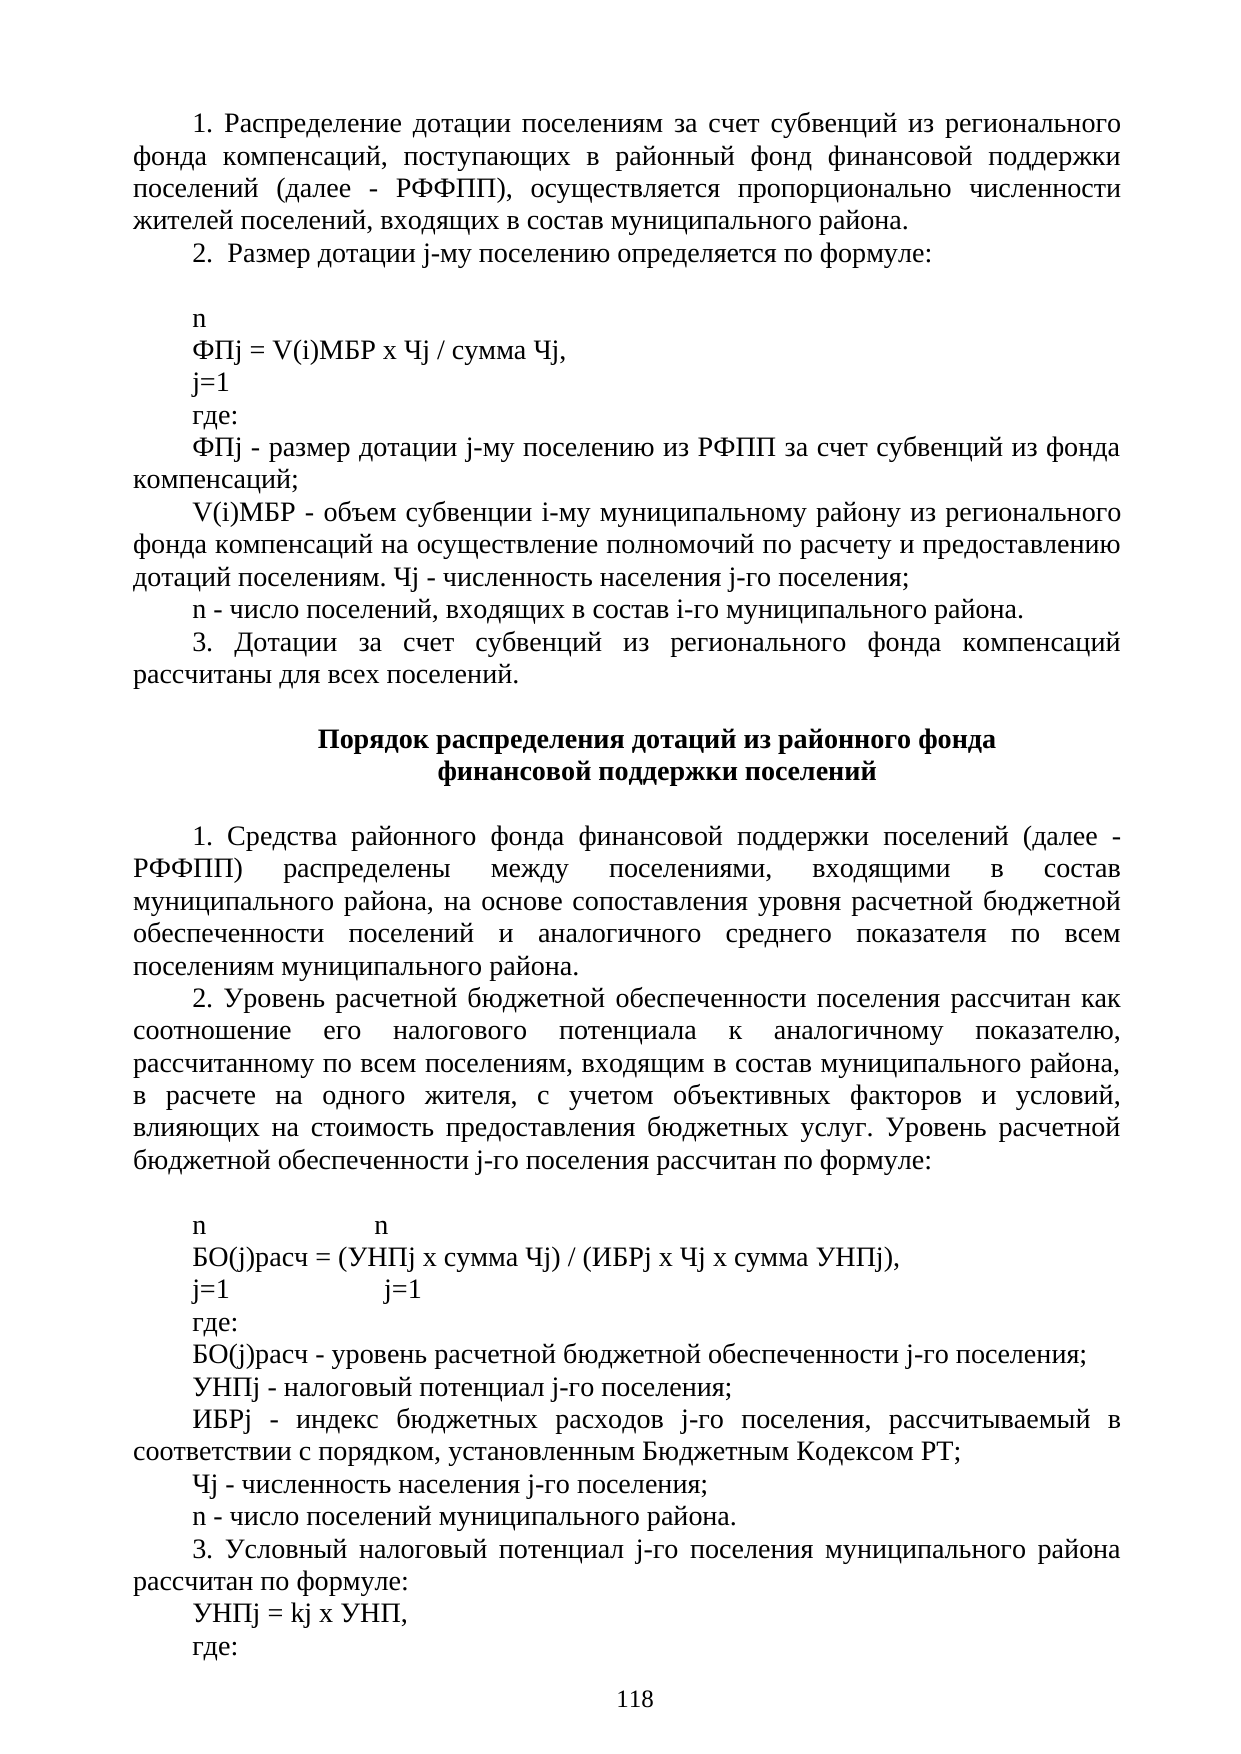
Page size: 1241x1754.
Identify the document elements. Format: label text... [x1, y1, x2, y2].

text V(i)МБР - объем субвенции i-му муниципальному району из регионального фонда компенсаций на осуществление полномочий по расчету и предоставлению дотаций поселениям. Чj - численность населения j-го поселения; [133, 495, 1122, 592]
text 3. Условный налоговый потенциал j-го поселения муниципального района рассчитан по формуле: [133, 1532, 1122, 1596]
text БО(j)расч - уровень расчетной бюджетной обеспеченности j-го поселения; [133, 1337, 1122, 1370]
text ФПj - размер дотации j-му поселению из РФПП за счет субвенций из фонда компенсаций; [133, 430, 1122, 495]
text Чj - численность населения j-го поселения; [133, 1467, 1122, 1499]
text 3. Дотации за счет субвенций из регионального фонда компенсаций рассчитаны для всех поселений. [133, 624, 1122, 689]
text 1. Средства районного фонда финансовой поддержки поселений (далее - РФФПП) распределены между поселениями, входящими в состав муниципального района, на основе сопоставления уровня расчетной бюджетной обеспеченности поселений и аналогичного среднего показателя по всем поселениям муниципального района. [133, 819, 1122, 981]
text n - число поселений, входящих в состав i-го муниципального района. [133, 592, 1122, 624]
text где: [133, 1629, 1122, 1661]
text n - число поселений муниципального района. [133, 1499, 1122, 1532]
text БО(j)расч = (УНПj х сумма Чj) / (ИБРj х Чj х сумма УНПj), [133, 1240, 1122, 1272]
text где: [133, 1305, 1122, 1337]
text 2. Размер дотации j-му поселению определяется по формуле: [133, 236, 1122, 268]
text n n [133, 1208, 1122, 1240]
text j=1 j=1 [133, 1272, 1122, 1305]
text 2. Уровень расчетной бюджетной обеспеченности поселения рассчитан как соотношение его налогового потенциала к аналогичному показателю, рассчитанному по всем поселениям, входящим в состав муниципального района, в расчете на одного жителя, с учетом объективных факторов и условий, влияющих на стоимость предоставления бюджетных услуг. Уровень расчетной бюджетной обеспеченности j-го поселения рассчитан по формуле: [133, 981, 1122, 1175]
text j=1 [133, 365, 1122, 398]
text УНПj = kj х УНП, [133, 1596, 1122, 1629]
text УНПj - налоговый потенциал j-го поселения; [133, 1370, 1122, 1402]
subtitle Порядок распределения дотаций из районного фонда [133, 722, 1122, 754]
text n [133, 301, 1122, 333]
subtitle финансовой поддержки поселений [133, 754, 1122, 787]
text где: [133, 398, 1122, 430]
text 1. Распределение дотации поселениям за счет субвенций из регионального фонда компенсаций, поступающих в районный фонд финансовой поддержки поселений (далее - РФФПП), осуществляется пропорционально численности жителей поселений, входящих в состав муниципального района. [133, 106, 1122, 236]
text ИБРj - индекс бюджетных расходов j-го поселения, рассчитываемый в соответствии с порядком, установленным Бюджетным Кодексом РТ; [133, 1402, 1122, 1467]
text ФПj = V(i)МБР х Чj / сумма Чj, [133, 333, 1122, 365]
